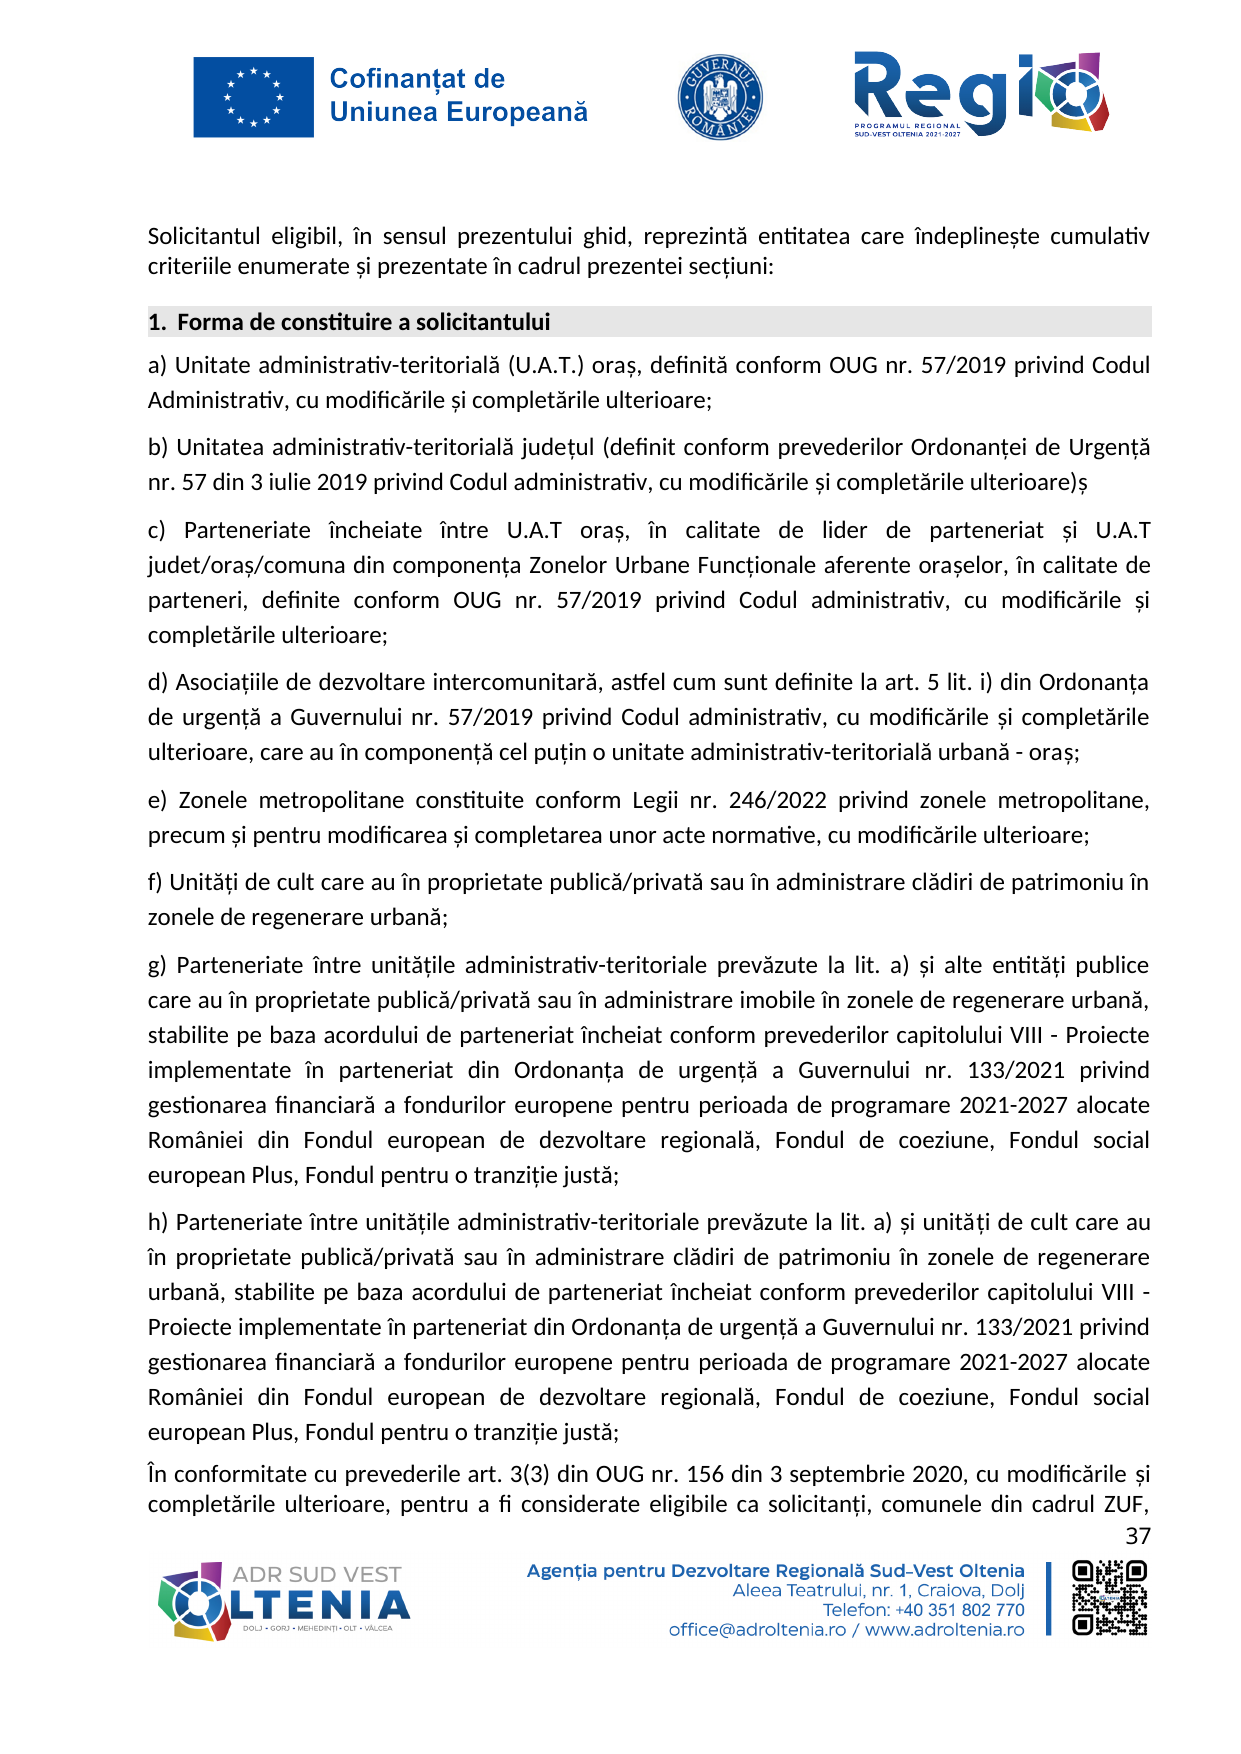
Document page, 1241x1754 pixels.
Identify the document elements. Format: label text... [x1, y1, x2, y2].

text g) Parteneriate între unităţile administrativ-teritoriale prevăzute la lit. a) şi alte entităţi publice care au în proprietate publică/privată sau în administrare imobile în zonele de regenerare urbană, stabilite pe baza acordului de parteneriat încheiat conform prevederilor capitolului VIII - Proiecte implementate în parteneriat din Ordonanţa de urgenţă a Guvernului nr. 133/2021 privind gestionarea financiară a fondurilor europene pentru perioada de programare 2021-2027 alocate României din Fondul european de dezvoltare regională, Fondul de coeziune, Fondul social european Plus, Fondul pentru o tranziţie justă; [148, 949, 1152, 1189]
picture [674, 52, 768, 142]
picture [852, 50, 1111, 139]
text f) Unități de cult care au în proprietate publică/privată sau în administrare clădiri de patrimoniu în zonele de regenerare urbană; [148, 867, 1152, 932]
text a) Unitate administrativ-teritorială (U.A.T.) oraș, definită conform OUG nr. 57/2019 privind Codul Administrativ, cu modificările şi completările ulterioare; [148, 349, 1152, 414]
text d) Asociaţiile de dezvoltare intercomunitară, astfel cum sunt definite la art. 5 lit. i) din Ordonanţa de urgenţă a Guvernului nr. 57/2019 privind Codul administrativ, cu modificările şi completările ulterioare, care au în componenţă cel puţin o unitate administrativ-teritorială urbană - oraș; [148, 667, 1152, 767]
picture [148, 1551, 1152, 1648]
text c) Parteneriate încheiate între U.A.T oraș, în calitate de lider de parteneriat şi U.A.T judet/oraș/comuna din componenţa Zonelor Urbane Funcţionale aferente orașelor, în calitate de parteneri, definite conform OUG nr. 57/2019 privind Codul administrativ, cu modificările şi completările ulterioare; [148, 514, 1152, 649]
list Forma de constituire a solicitantului [148, 306, 1152, 337]
text b) Unitatea administrativ-teritorială județul (definit conform prevederilor Ordonanţei de Urgenţă nr. 57 din 3 iulie 2019 privind Codul administrativ, cu modificările și completările ulterioare)ș [148, 432, 1152, 497]
text Solicitantul eligibil, în sensul prezentului ghid, reprezintă entitatea care îndeplineşte cumulativ criteriile enumerate și prezentate în cadrul prezentei secțiuni: [148, 220, 1152, 281]
text e) Zonele metropolitane constituite conform Legii nr. 246/2022 privind zonele metropolitane, precum şi pentru modificarea şi completarea unor acte normative, cu modificările ulterioare; [148, 784, 1152, 849]
text h) Parteneriate între unităţile administrativ-teritoriale prevăzute la lit. a) şi unități de cult care au în proprietate publică/privată sau în administrare clădiri de patrimoniu în zonele de regenerare urbană, stabilite pe baza acordului de parteneriat încheiat conform prevederilor capitolului VIII - Proiecte implementate în parteneriat din Ordonanţa de urgenţă a Guvernului nr. 133/2021 privind gestionarea financiară a fondurilor europene pentru perioada de programare 2021-2027 alocate României din Fondul european de dezvoltare regională, Fondul de coeziune, Fondul social european Plus, Fondul pentru o tranziţie justă; [148, 1207, 1152, 1447]
picture [188, 52, 590, 141]
